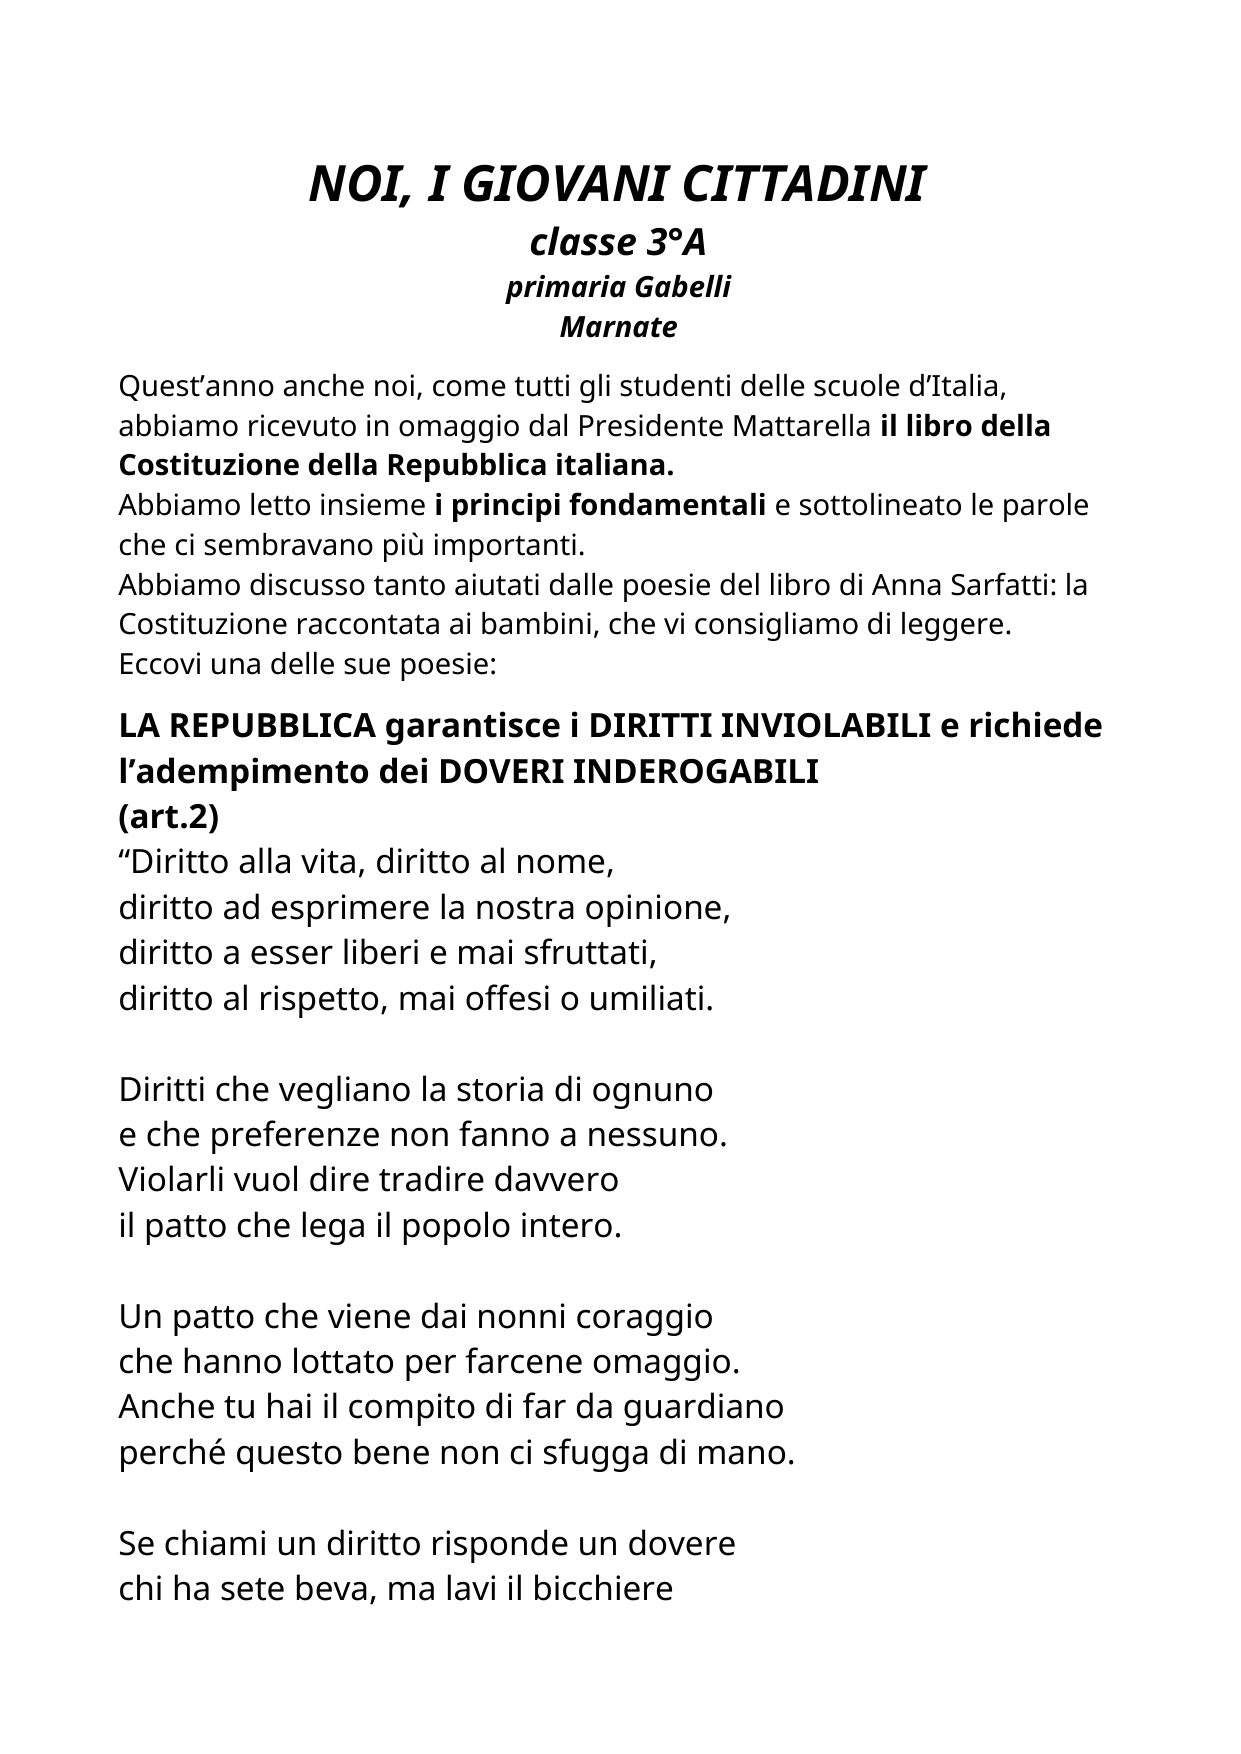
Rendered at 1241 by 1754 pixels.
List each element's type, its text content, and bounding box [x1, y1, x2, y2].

text Violarli vuol dire tradire davvero [118, 1156, 1122, 1202]
text diritto ad esprimere la nostra opinione, [118, 884, 1122, 929]
text NOI, I GIOVANI CITTADINI [118, 148, 1122, 216]
text (art.2) [118, 793, 1122, 838]
text Abbiamo discusso tanto aiutati dalle poesie del libro di Anna Sarfatti: la Costituzione raccontata ai bambini, che vi consigliamo di leggere. [118, 564, 1122, 643]
text Abbiamo letto insieme i principi fondamentali e sottolineato le parole che ci sembravano più importanti. [118, 484, 1122, 564]
text che hanno lottato per farcene omaggio. [118, 1338, 1122, 1383]
text Eccovi una delle sue poesie: [118, 643, 1122, 683]
text LA REPUBBLICA garantisce i DIRITTI INVIOLABILI e richiede l’adempimento dei DOVERI INDEROGABILI [118, 702, 1122, 793]
text diritto a esser liberi e mai sfruttati, [118, 929, 1122, 974]
text primaria Gabelli [118, 267, 1122, 306]
text “Diritto alla vita, diritto al nome, [118, 838, 1122, 884]
text il patto che lega il popolo intero. [118, 1202, 1122, 1247]
text classe 3°A [118, 216, 1122, 267]
text chi ha sete beva, ma lavi il bicchiere [118, 1565, 1122, 1610]
text perché questo bene non ci sfugga di mano. [118, 1429, 1122, 1474]
text Quest’anno anche noi, come tutti gli studenti delle scuole d’Italia, abbiamo ricevuto in omaggio dal Presidente Mattarella il libro della Costituzione della Repubblica italiana. [118, 365, 1122, 484]
text Anche tu hai il compito di far da guardiano [118, 1383, 1122, 1429]
text Diritti che vegliano la storia di ognuno [118, 1020, 1122, 1111]
text Un patto che viene dai nonni coraggio [118, 1247, 1122, 1338]
text e che preferenze non fanno a nessuno. [118, 1111, 1122, 1156]
text Se chiami un diritto risponde un dovere [118, 1474, 1122, 1565]
text diritto al rispetto, mai offesi o umiliati. [118, 974, 1122, 1020]
text Marnate [118, 306, 1122, 346]
